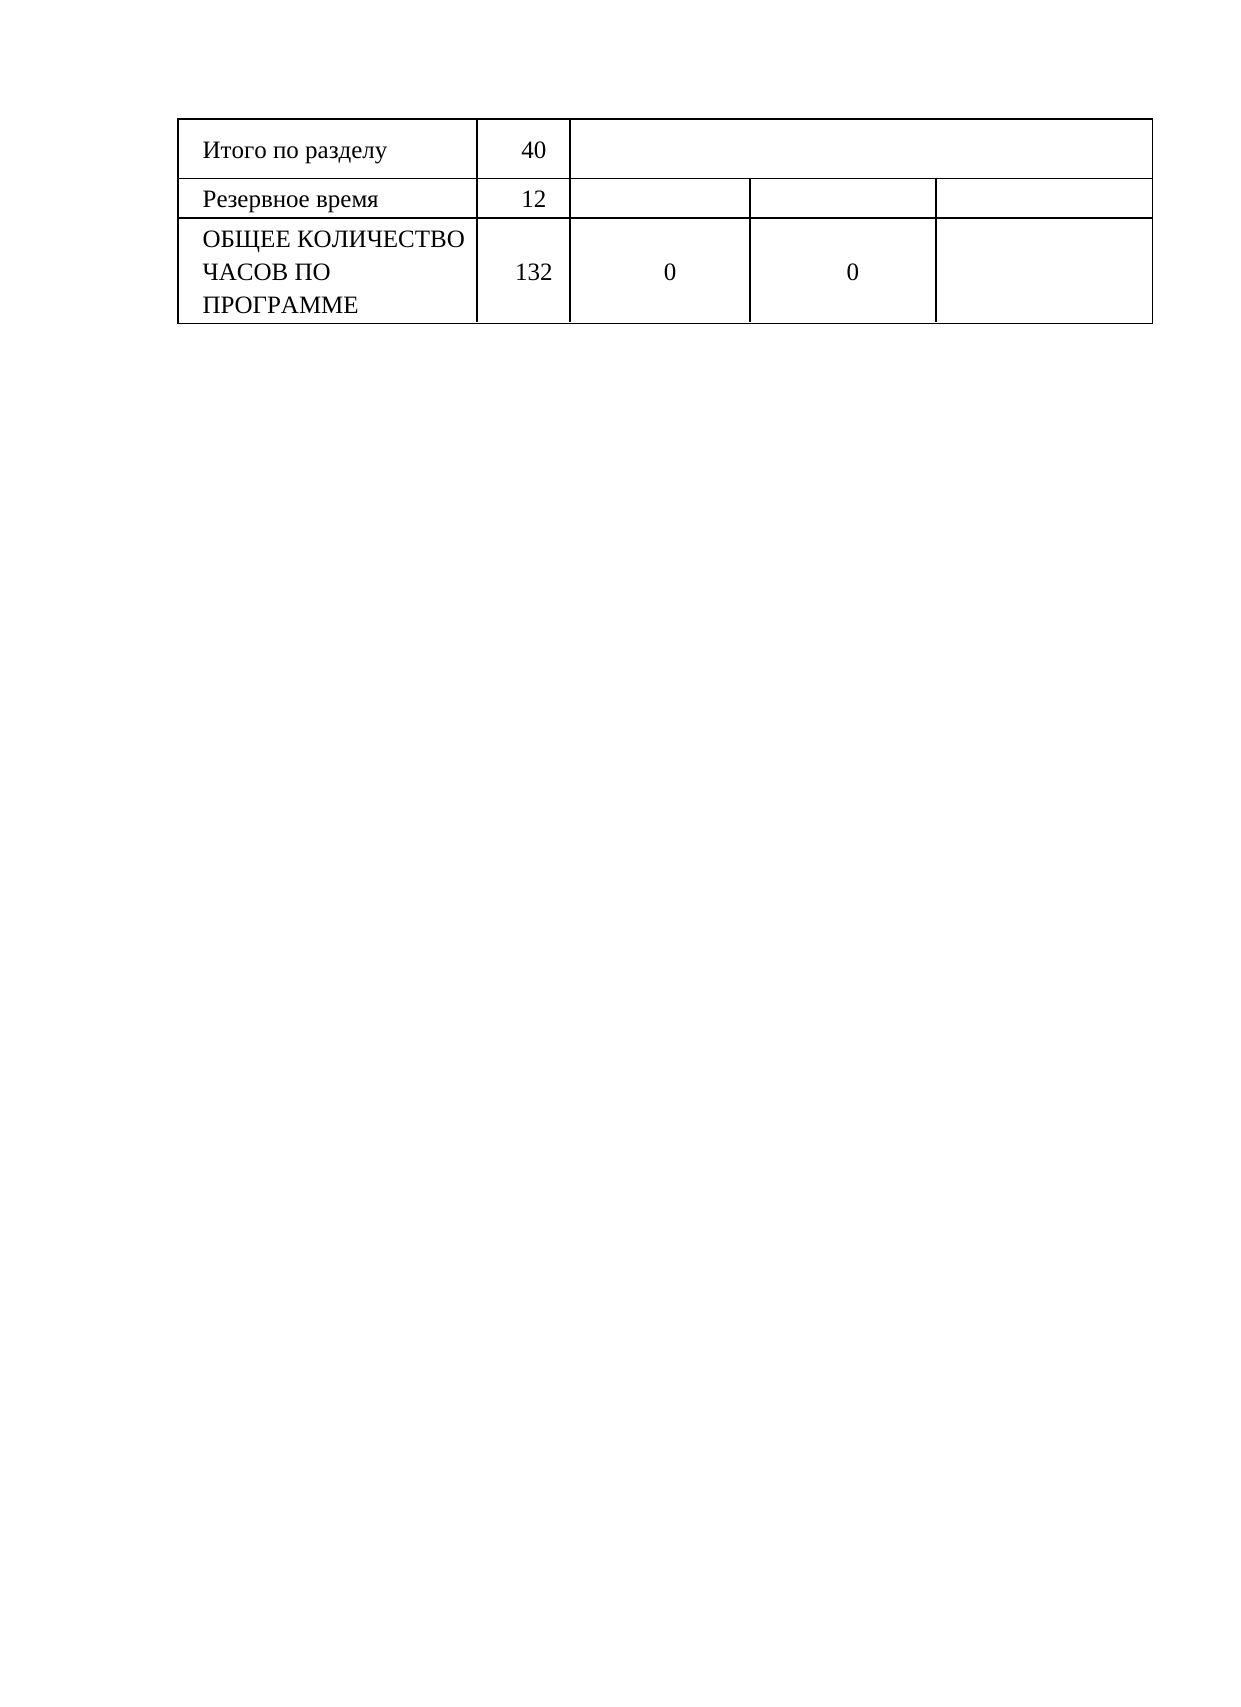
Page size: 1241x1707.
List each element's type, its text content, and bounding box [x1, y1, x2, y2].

table_cell [571, 179, 749, 217]
table_cell 0 [571, 219, 749, 322]
table_cell 12 [478, 179, 569, 217]
table_cell [937, 219, 1152, 322]
table_cell [571, 120, 1152, 178]
table_cell ОБЩЕЕ КОЛИЧЕСТВО ЧАСОВ ПО ПРОГРАММЕ [179, 219, 476, 322]
table_cell 40 [478, 120, 569, 178]
table_cell 132 [478, 219, 569, 322]
table_cell [937, 179, 1152, 217]
table_cell 0 [751, 219, 935, 322]
table_cell Итого по разделу [179, 120, 476, 178]
table_cell [751, 179, 935, 217]
table_cell Резервное время [179, 179, 476, 217]
